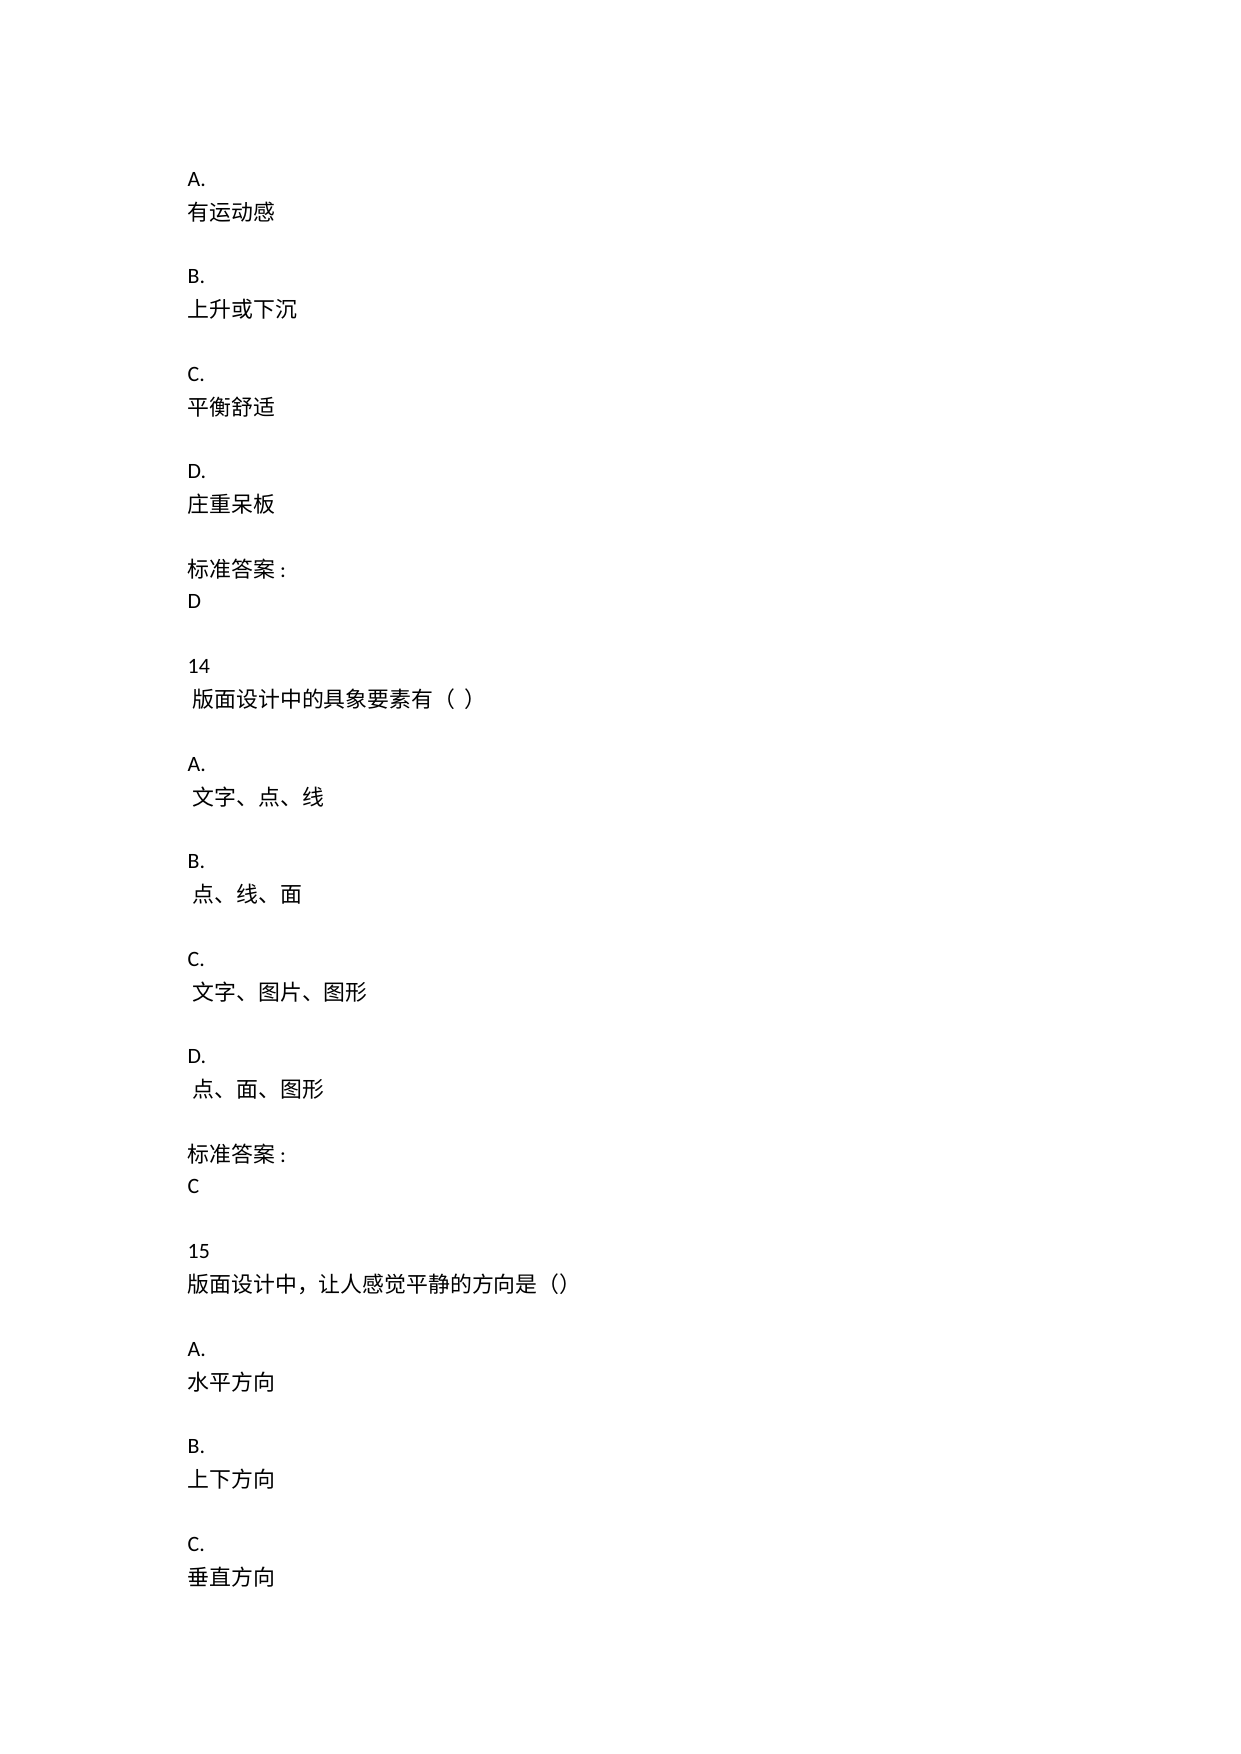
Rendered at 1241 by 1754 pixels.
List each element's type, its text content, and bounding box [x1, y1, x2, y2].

text 标准答案 : [187, 552, 1053, 584]
text 有运动感 [187, 194, 1053, 227]
text 垂直方向 [187, 1559, 1053, 1592]
text D. [187, 454, 1053, 487]
text 平衡舒适 [187, 389, 1053, 422]
text C. [187, 357, 1053, 389]
text D. [187, 1039, 1053, 1072]
text B. [187, 1429, 1053, 1462]
text D [187, 584, 1053, 617]
text A. [187, 162, 1053, 194]
text 上下方向 [187, 1462, 1053, 1494]
text 版面设计中的具象要素有（ ） [187, 682, 1053, 714]
text 15 [187, 1234, 1053, 1267]
text A. [187, 1332, 1053, 1364]
text B. [187, 259, 1053, 292]
text 庄重呆板 [187, 487, 1053, 519]
text 点、线、面 [187, 877, 1053, 909]
text C [187, 1169, 1053, 1202]
text 文字、图片、图形 [187, 974, 1053, 1007]
text B. [187, 844, 1053, 877]
text 14 [187, 649, 1053, 682]
text 标准答案 : [187, 1137, 1053, 1169]
text C. [187, 942, 1053, 974]
text 文字、点、线 [187, 779, 1053, 812]
text 水平方向 [187, 1364, 1053, 1397]
text A. [187, 747, 1053, 779]
text 版面设计中，让人感觉平静的方向是（） [187, 1267, 1053, 1299]
text 点、面、图形 [187, 1072, 1053, 1104]
text C. [187, 1527, 1053, 1559]
text 上升或下沉 [187, 292, 1053, 324]
